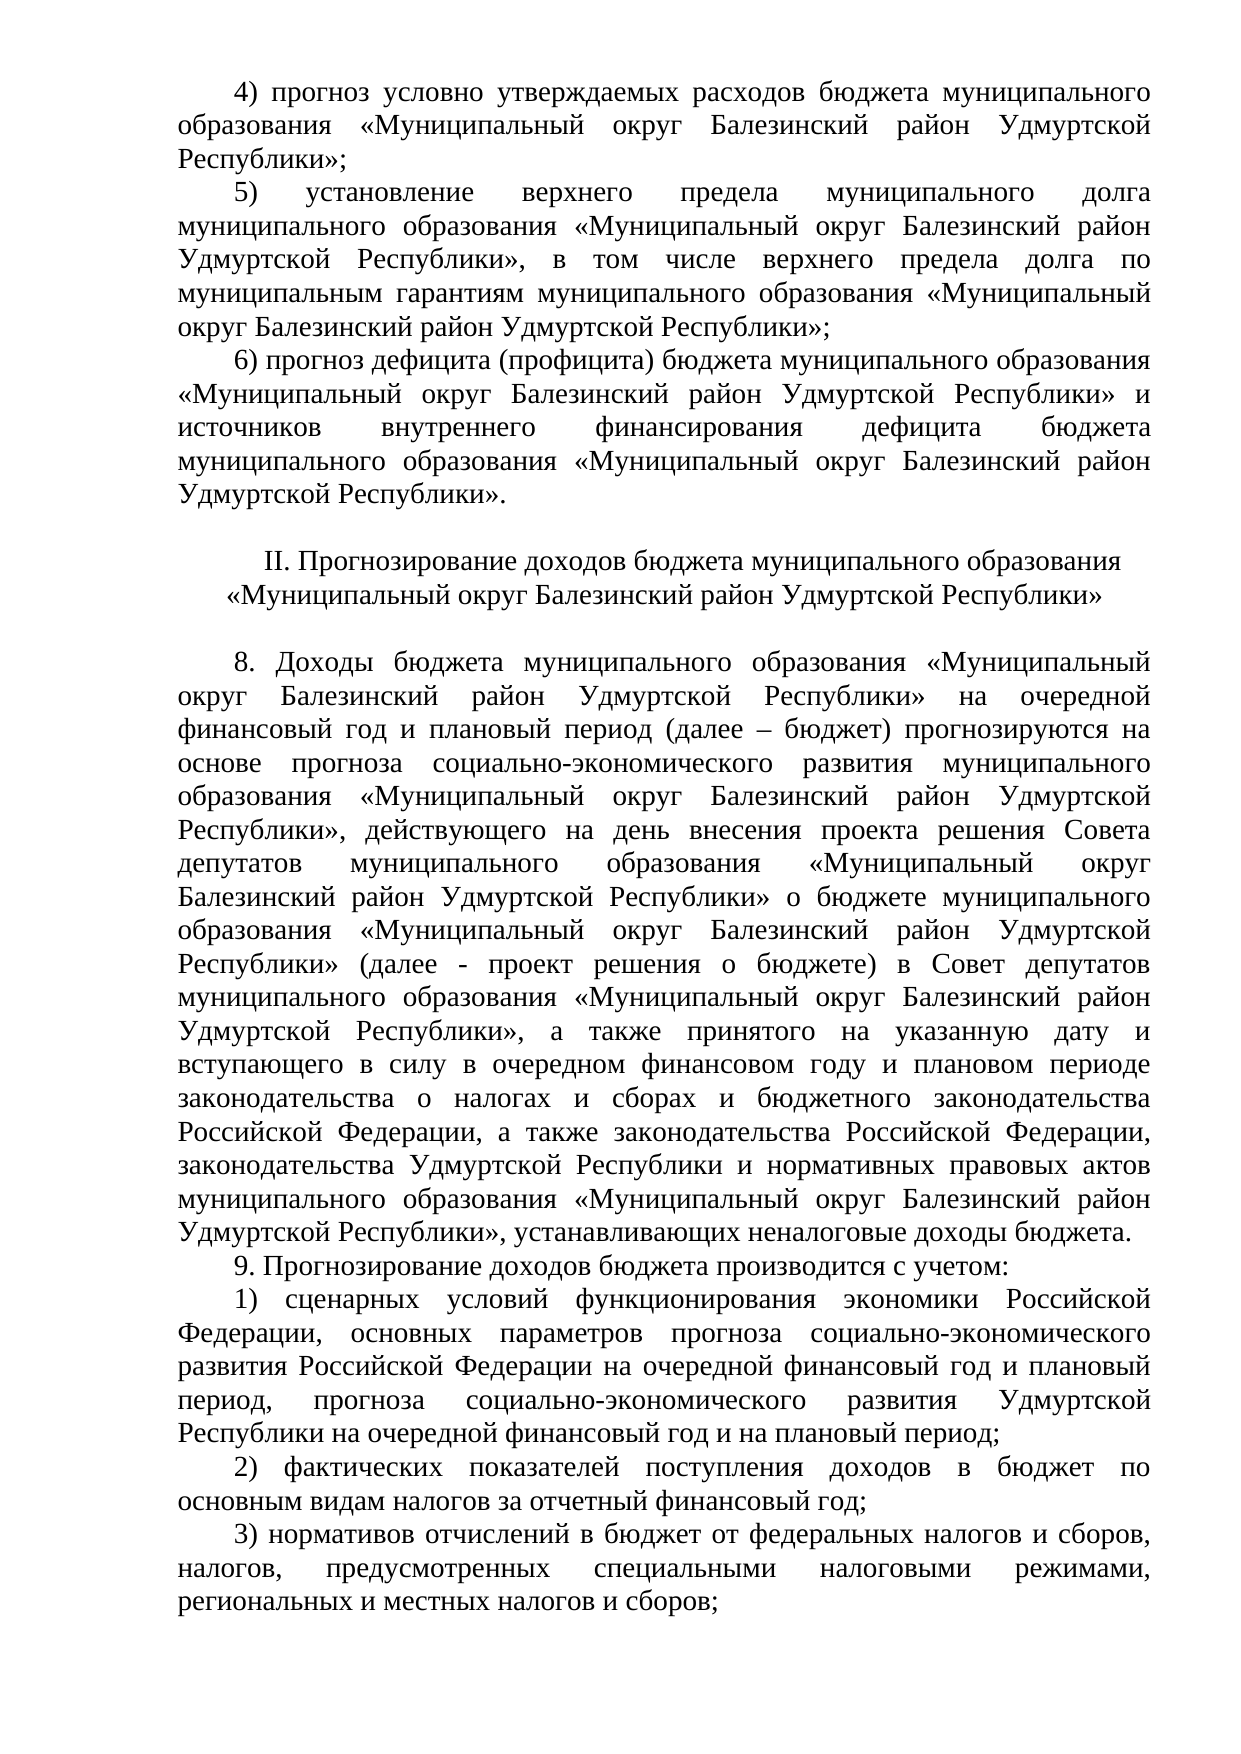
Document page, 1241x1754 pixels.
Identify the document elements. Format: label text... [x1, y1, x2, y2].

text 5) установление верхнего предела муниципального долга муниципального образования «Муниципальный округ Балезинский район Удмуртской Республики», в том числе верхнего предела долга по муниципальным гарантиям муниципального образования «Муниципальный округ Балезинский район Удмуртской Республики»; [177, 174, 1152, 342]
text 2) фактических показателей поступления доходов в бюджет по основным видам налогов за отчетный финансовый год; [177, 1449, 1152, 1516]
text 3) нормативов отчислений в бюджет от федеральных налогов и сборов, налогов, предусмотренных специальными налоговыми режимами, региональных и местных налогов и сборов; [177, 1516, 1152, 1617]
text 6) прогноз дефицита (профицита) бюджета муниципального образования «Муниципальный округ Балезинский район Удмуртской Республики» и источников внутреннего финансирования дефицита бюджета муниципального образования «Муниципальный округ Балезинский район Удмуртской Республики». [177, 342, 1152, 510]
text 4) прогноз условно утверждаемых расходов бюджета муниципального образования «Муниципальный округ Балезинский район Удмуртской Республики»; [177, 74, 1152, 174]
text 1) сценарных условий функционирования экономики Российской Федерации, основных параметров прогноза социально-экономического развития Российской Федерации на очередной финансовый год и плановый период, прогноза социально-экономического развития Удмуртской Республики на очередной финансовый год и на плановый период; [177, 1281, 1152, 1449]
text 9. Прогнозирование доходов бюджета производится с учетом: [177, 1248, 1152, 1281]
text 8. Доходы бюджета муниципального образования «Муниципальный округ Балезинский район Удмуртской Республики» на очередной финансовый год и плановый период (далее – бюджет) прогнозируются на основе прогноза социально-экономического развития муниципального образования «Муниципальный округ Балезинский район Удмуртской Республики», действующего на день внесения проекта решения Совета депутатов муниципального образования «Муниципальный округ Балезинский район Удмуртской Республики» о бюджете муниципального образования «Муниципальный округ Балезинский район Удмуртской Республики» (далее - проект решения о бюджете) в Совет депутатов муниципального образования «Муниципальный округ Балезинский район Удмуртской Республики», а также принятого на указанную дату и вступающего в силу в очередном финансовом году и плановом периоде законодательства о налогах и сборах и бюджетного законодательства Российской Федерации, а также законодательства Российской Федерации, законодательства Удмуртской Республики и нормативных правовых актов муниципального образования «Муниципальный округ Балезинский район Удмуртской Республики», устанавливающих неналоговые доходы бюджета. [177, 644, 1152, 1248]
text II. Прогнозирование доходов бюджета муниципального образования «Муниципальный округ Балезинский район Удмуртской Республики» [177, 543, 1152, 611]
